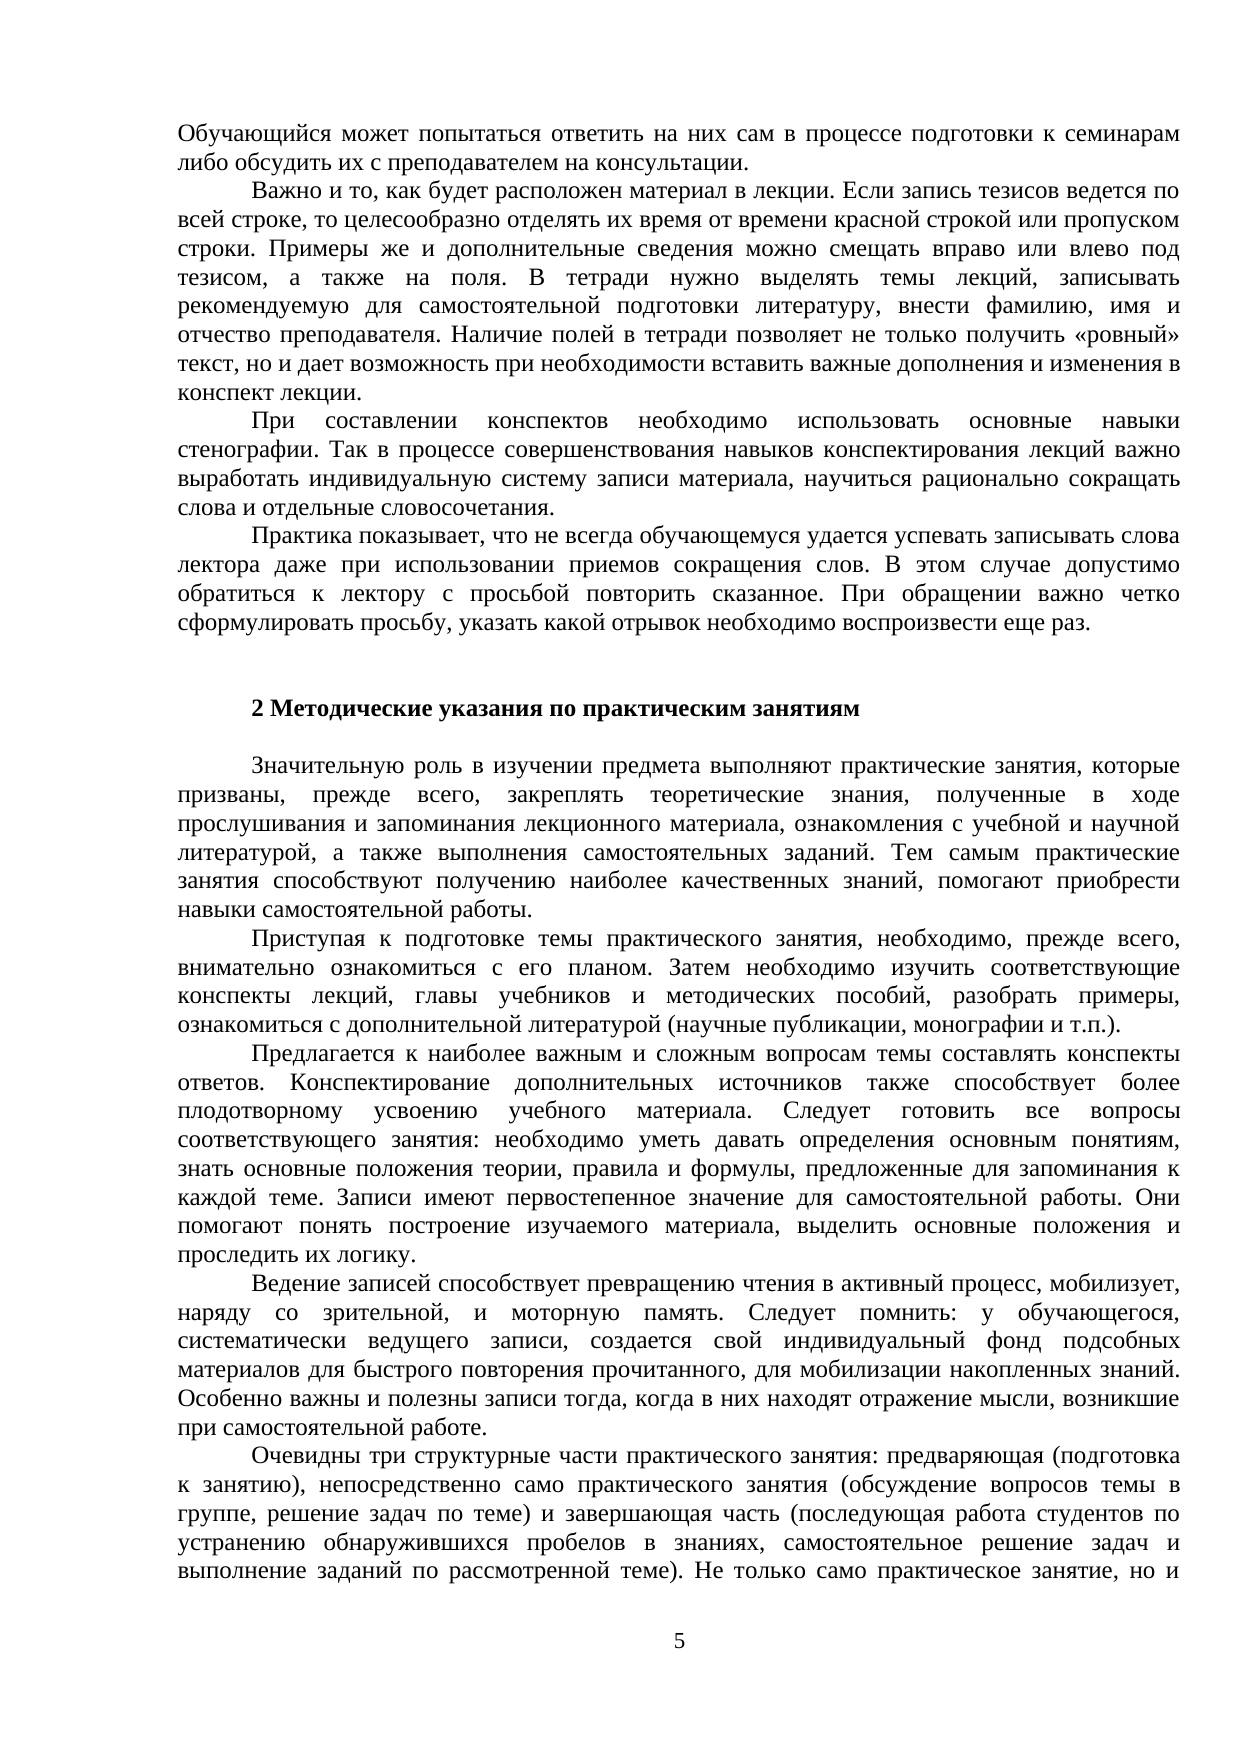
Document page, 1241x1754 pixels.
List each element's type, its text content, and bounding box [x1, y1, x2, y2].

text Предлагается к наиболее важным и сложным вопросам темы составлять конспекты ответов. Конспектирование дополнительных источников также способствует более плодотворному усвоению учебного материала. Следует готовить все вопросы соответствующего занятия: необходимо уметь давать определения основным понятиям, знать основные положения теории, правила и формулы, предложенные для запоминания к каждой теме. Записи имеют первостепенное значение для самостоятельной работы. Они помогают понять построение изучаемого материала, выделить основные положения и проследить их логику. [177, 1038, 1181, 1268]
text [177, 1441, 1181, 1584]
text Ведение записей способствует превращению чтения в активный процесс, мобилизует, наряду со зрительной, и моторную память. Следует помнить: у обучающегося, систематически ведущего записи, создается свой индивидуальный фонд подсобных материалов для быстрого повторения прочитанного, для мобилизации накопленных знаний. Особенно важны и полезны записи тогда, когда в них находят отражение мысли, возникшие при самостоятельной работе. [177, 1268, 1181, 1441]
text При составлении конспектов необходимо использовать основные навыки стенографии. Так в процессе совершенствования навыков конспектирования лекций важно выработать индивидуальную систему записи материала, научиться рационально сокращать слова и отдельные словосочетания. [177, 406, 1181, 521]
text Приступая к подготовке темы практического занятия, необходимо, прежде всего, внимательно ознакомиться с его планом. Затем необходимо изучить соответствующие конспекты лекций, главы учебников и методических пособий, разобрать примеры, ознакомиться с дополнительной литературой (научные публикации, монографии и т.п.). [177, 923, 1181, 1038]
text Практика показывает, что не всегда обучающемуся удается успевать записывать слова лектора даже при использовании приемов сокращения слов. В этом случае допустимо обратиться к лектору с просьбой повторить сказанное. При обращении важно четко сформулировать просьбу, указать какой отрывок необходимо воспроизвести еще раз. [177, 521, 1181, 636]
text Значительную роль в изучении предмета выполняют практические занятия, которые призваны, прежде всего, закреплять теоретические знания, полученные в ходе прослушивания и запоминания лекционного материала, ознакомления с учебной и научной литературой, а также выполнения самостоятельных заданий. Тем самым практические занятия способствуют получению наиболее качественных знаний, помогают приобрести навыки самостоятельной работы. [177, 751, 1181, 923]
text 2 Методические указания по практическим занятиям [177, 693, 1181, 722]
text Важно и то, как будет расположен материал в лекции. Если запись тезисов ведется по всей строке, то целесообразно отделять их время от времени красной строкой или пропуском строки. Примеры же и дополнительные сведения можно смещать вправо или влево под тезисом, а также на поля. В тетради нужно выделять темы лекций, записывать рекомендуемую для самостоятельной подготовки литературу, внести фамилию, имя и отчество преподавателя. Наличие полей в тетради позволяет не только получить «ровный» текст, но и дает возможность при необходимости вставить важные дополнения и изменения в конспект лекции. [177, 176, 1181, 406]
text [177, 118, 1181, 176]
